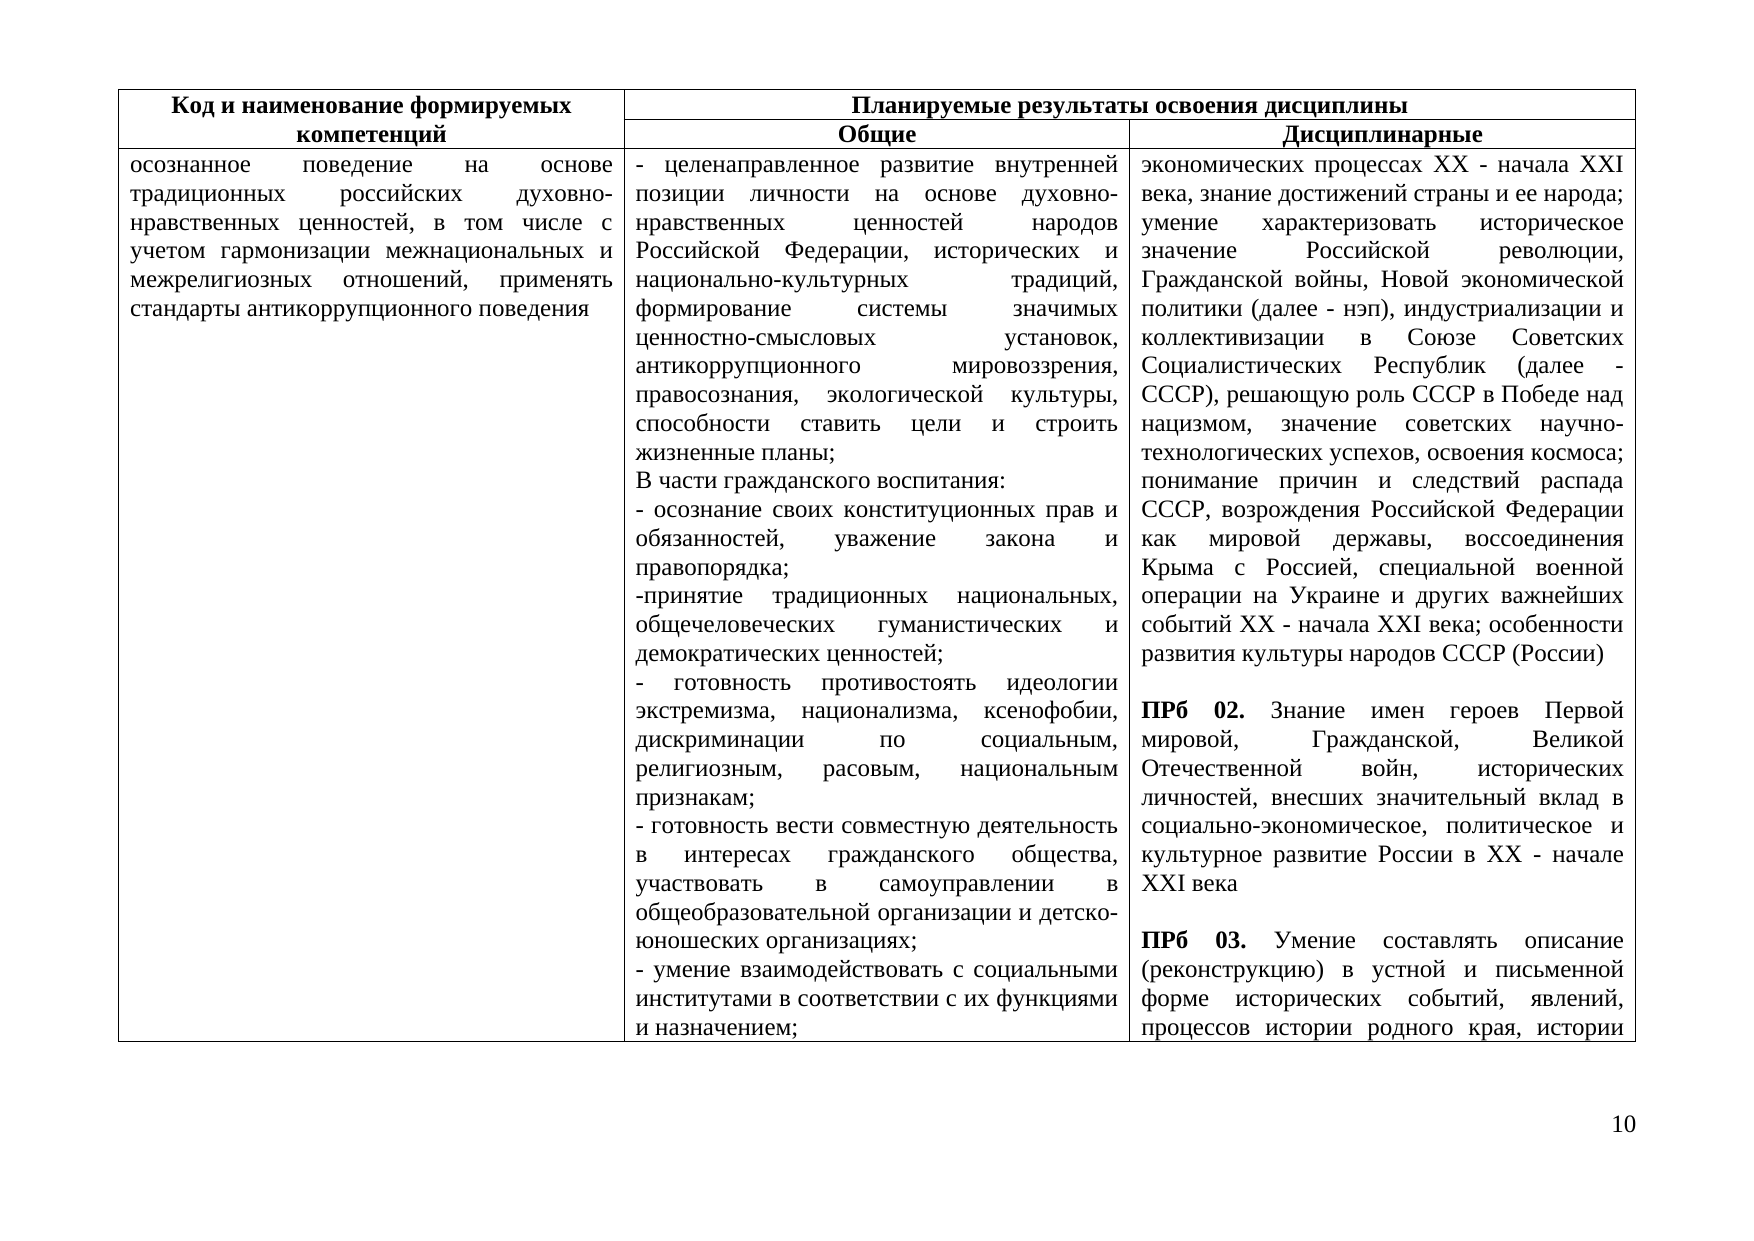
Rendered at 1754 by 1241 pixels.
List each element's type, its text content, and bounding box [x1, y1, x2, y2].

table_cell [119, 149, 624, 1041]
table_header Планируемые результаты освоения дисциплины [625, 90, 1635, 118]
table_header Код и наименование формируемых компетенций [119, 90, 624, 148]
table_cell Общие [625, 120, 1129, 148]
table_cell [1130, 149, 1635, 1041]
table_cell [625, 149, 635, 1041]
table_cell Дисциплинарные [1130, 120, 1635, 148]
